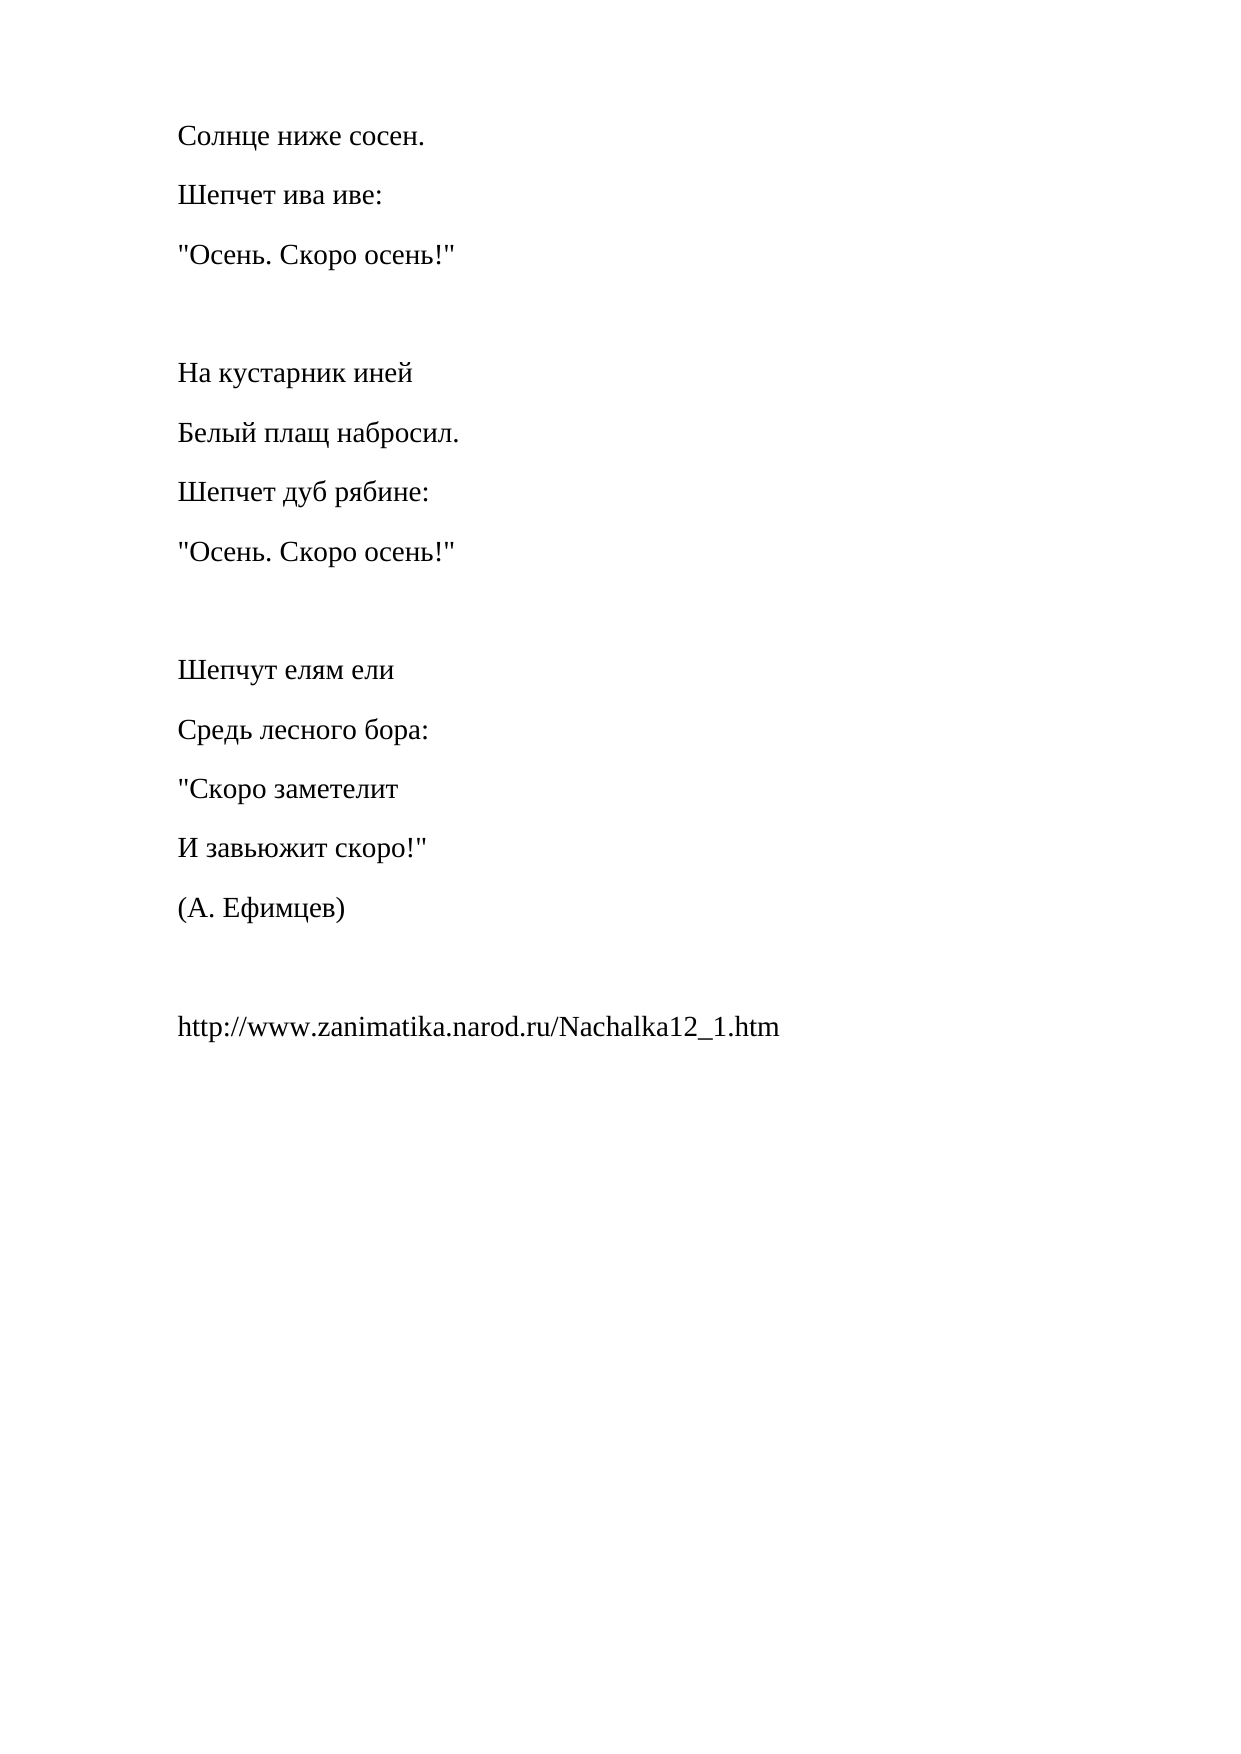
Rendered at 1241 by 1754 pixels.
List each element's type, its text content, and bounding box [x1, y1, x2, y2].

text Шепчут елям ели [177, 652, 1152, 686]
text На кустарник иней [177, 356, 1152, 389]
text (А. Ефимцев) [177, 890, 1152, 923]
text Белый плащ набросил. [177, 415, 1152, 448]
text И завьюжит скоро!" [177, 831, 1152, 864]
text Шепчет дуб рябине: [177, 474, 1152, 508]
text Солнце ниже сосен. [177, 118, 1152, 152]
text http://www.zanimatika.narod.ru/Nachalka12_1.htm [177, 1009, 1152, 1042]
text "Осень. Скоро осень!" [177, 237, 1152, 270]
text "Скоро заметелит [177, 771, 1152, 805]
text Шепчет ива иве: [177, 177, 1152, 211]
text Средь лесного бора: [177, 712, 1152, 745]
text "Осень. Скоро осень!" [177, 534, 1152, 567]
